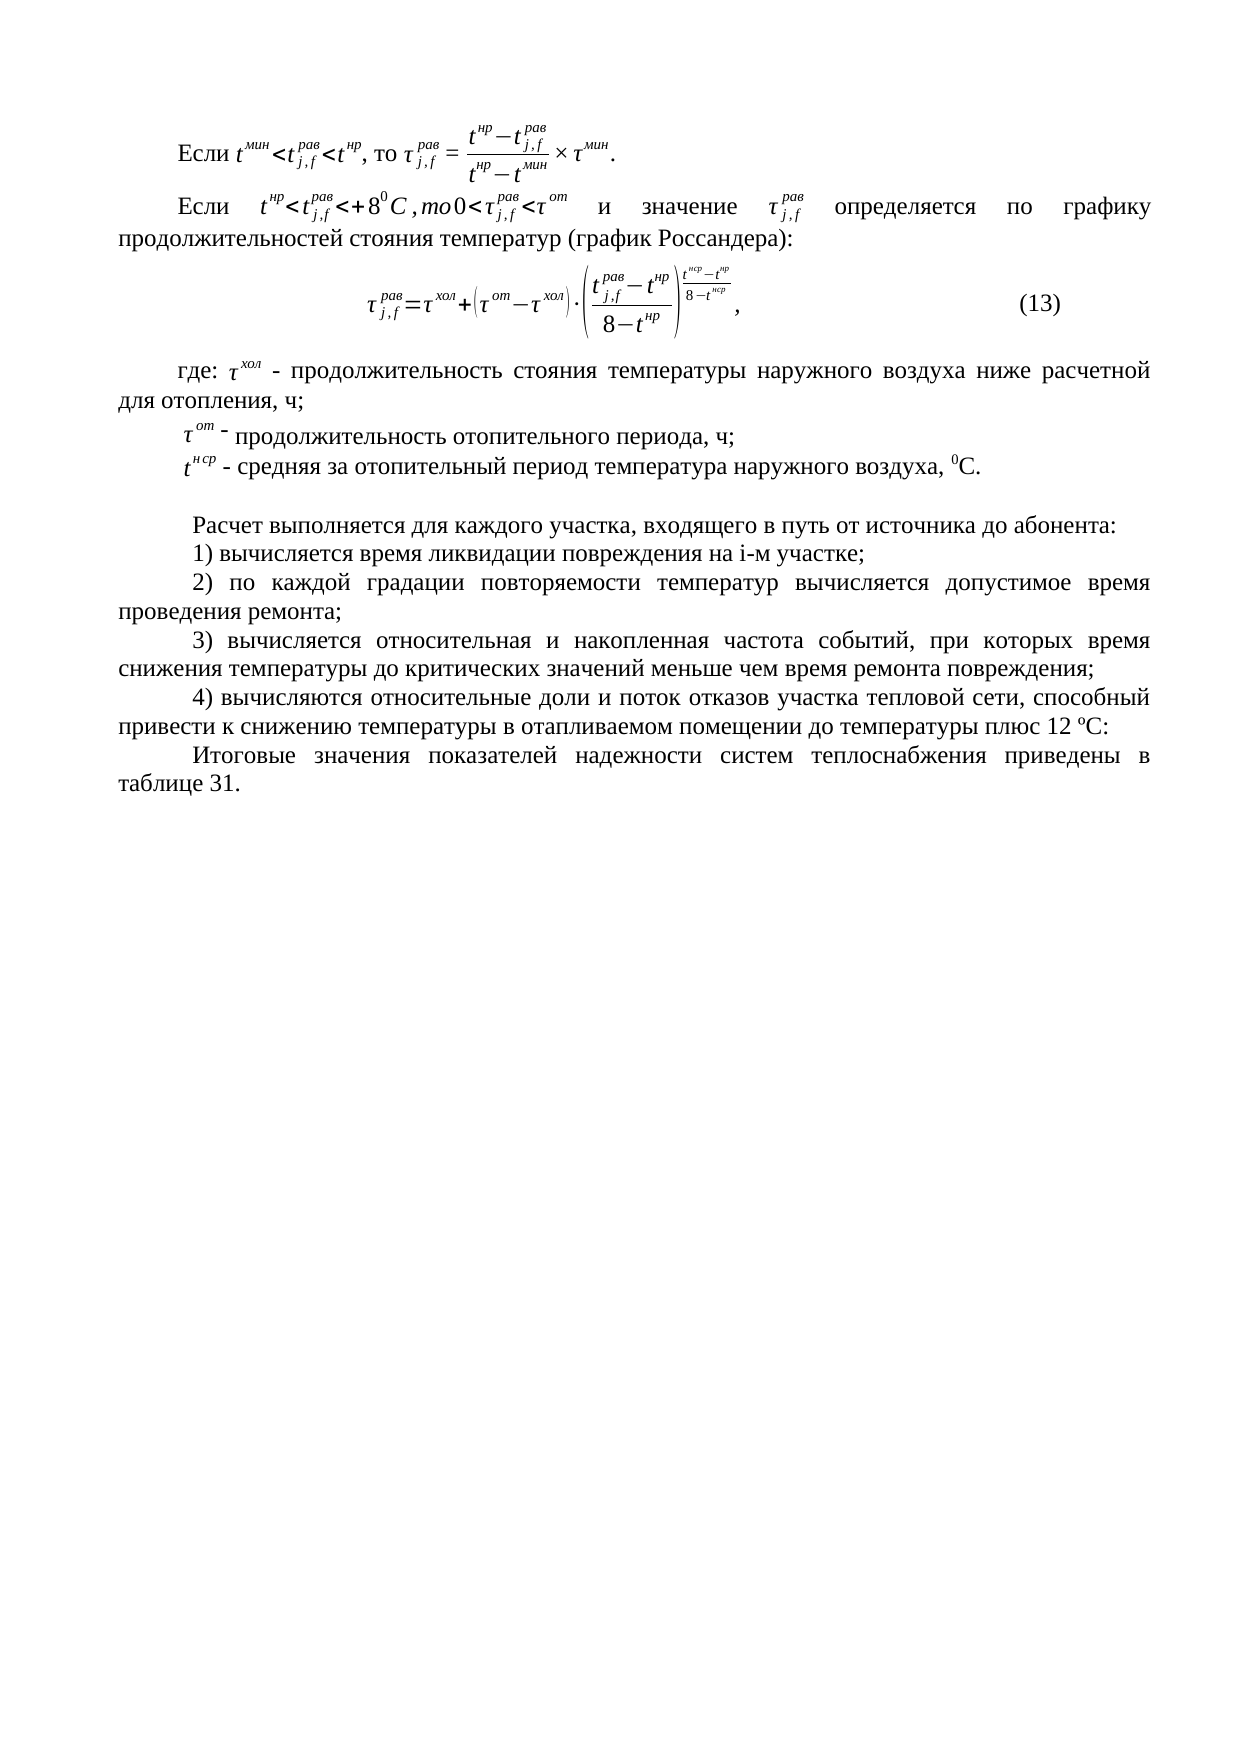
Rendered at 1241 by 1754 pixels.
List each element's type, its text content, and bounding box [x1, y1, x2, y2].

table_header [118, 252, 989, 354]
text где: - продолжительность стояния температуры наружного воздуха ниже расчетной для отопления, ч; [118, 354, 1152, 414]
text 1) вычисляется время ликвидации повреждения на i-м участке; [118, 538, 1152, 567]
table_header (13) [989, 252, 1091, 354]
text 3) вычисляется относительная и накопленная частота событий, при которых время снижения температуры до критических значений меньше чем время ремонта повреждения; [118, 625, 1152, 682]
text 4) вычисляются относительные доли и поток отказов участка тепловой сети, способный привести к снижению температуры в отапливаемом помещении до температуры плюс 12 ºС: [118, 682, 1152, 740]
text Если , то = . [118, 118, 1152, 188]
text - продолжительность отопительного периода, ч; [118, 414, 1152, 450]
text Расчет выполняется для каждого участка, входящего в путь от источника до абонента: [118, 510, 1152, 538]
text Если и значение определяется по графику продолжительностей стояния температур (график Россандера): [118, 188, 1152, 252]
text Итоговые значения показателей надежности систем теплоснабжения приведены в таблице 31. [118, 740, 1152, 797]
text 2) по каждой градации повторяемости температур вычисляется допустимое время проведения ремонта; [118, 567, 1152, 625]
text - средняя за отопительный период температура наружного воздуха, 0С. [118, 450, 1152, 481]
